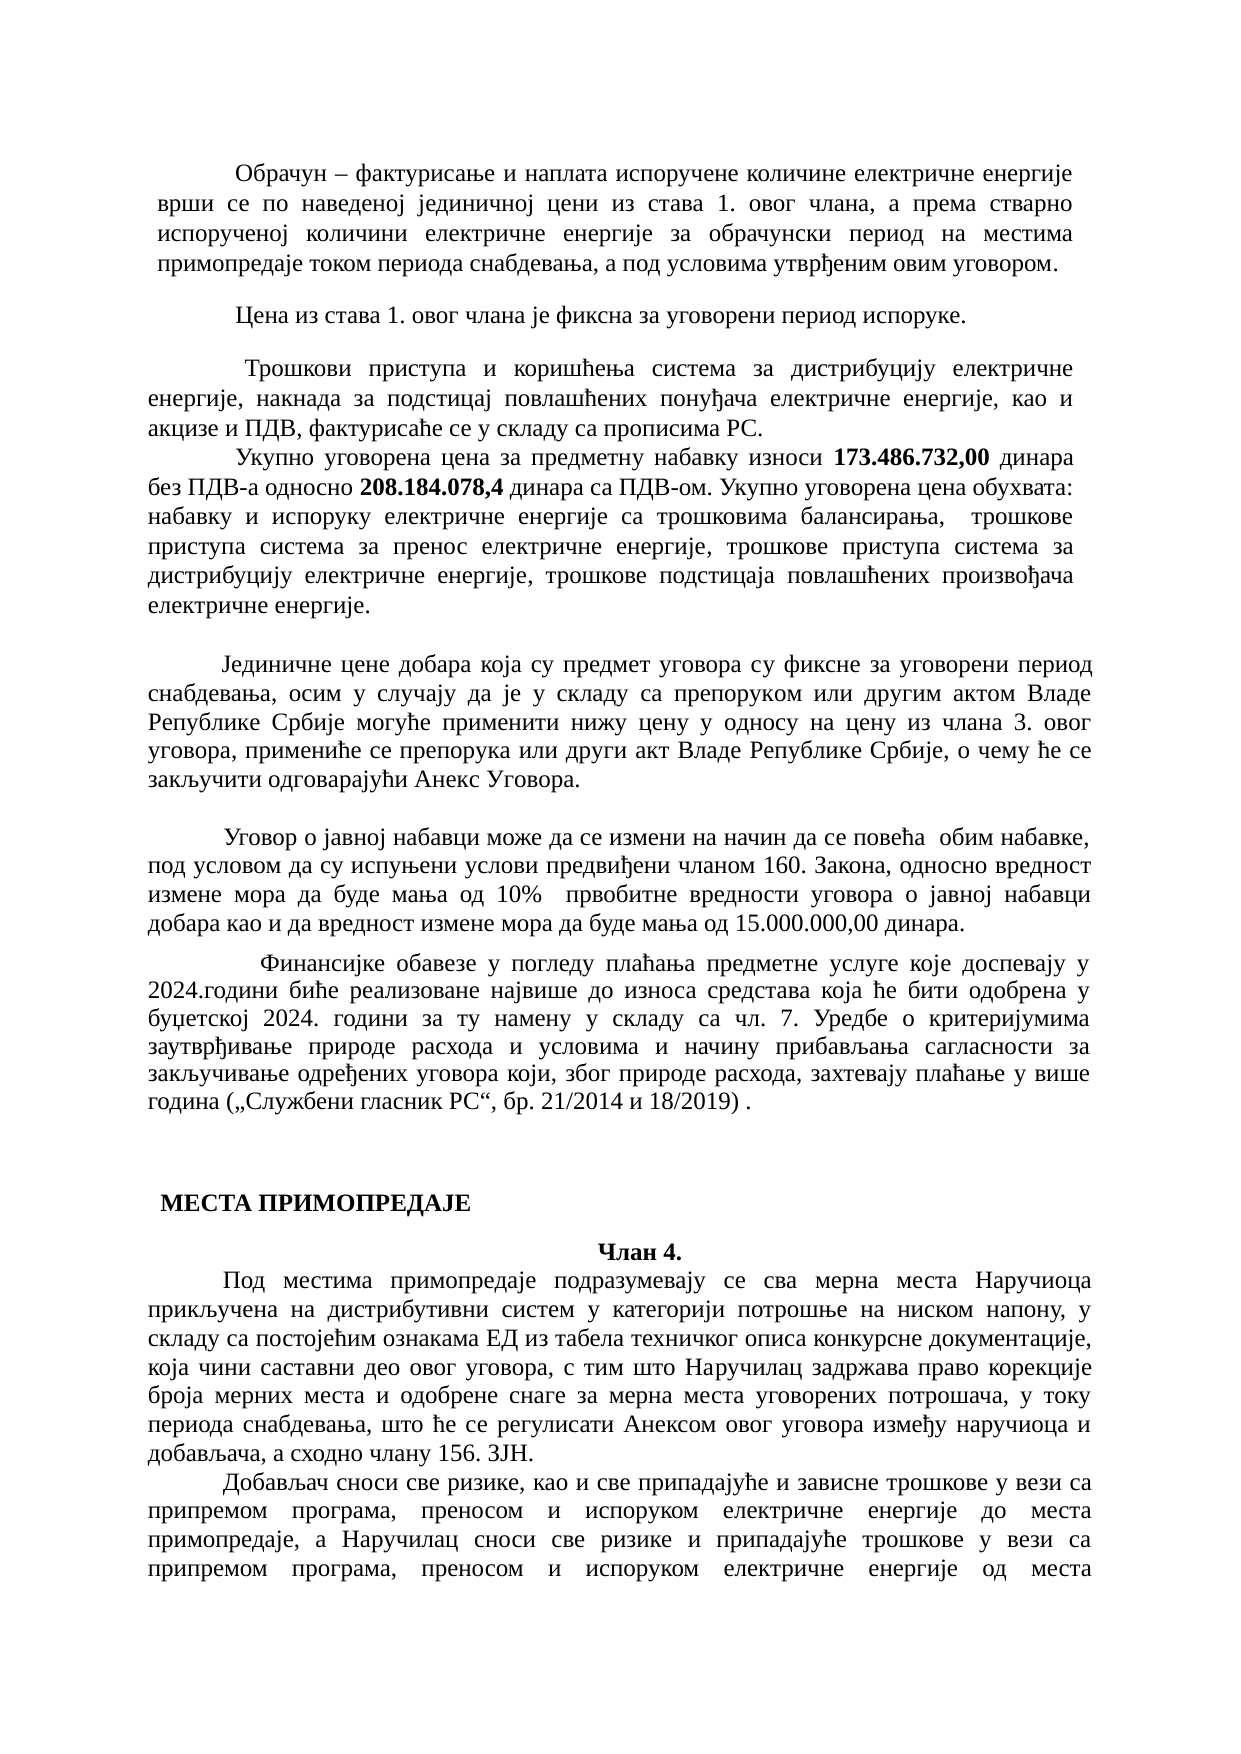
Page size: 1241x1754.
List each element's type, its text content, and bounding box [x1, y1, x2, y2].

text Укупно уговорена цена за предметну набавку износи 173.486.732,00 динара без ПДВ-а односно 208.184.078,4 динара са ПДВ-ом. Укупно уговорена цена обухвата: набавку и испоруку електричне енергије са трошковима балансирања, трошкове приступа система за пренос електричне енергије, трошкове приступа система за дистрибуцију електричне енергије, трошкове подстицаја повлашћених произвођача електричне енергије. [148, 442, 1074, 619]
text Цена из става 1. овог члана је фиксна за уговорени период испоруке. [235, 300, 1093, 329]
text Под местима примопредаје подразумевају се сва мерна места Наручиоца прикључена на дистрибутивни систем у категорији потрошње на ниском напону, у складу са постојећим ознакама ЕД из табела техничког описа конкурсне документације, која чини саставни део овог уговора, с тим што Наручилац задржава право корекције броја мерних места и одобрене снаге за мерна места уговорених потрошача, у току периода снабдевања, што ће се регулисати Анексом овог уговора између наручиоца и добављача, а сходно члану 156. ЗЈН. [148, 1266, 1093, 1467]
text Финансијке обавезе у погледу плаћања предметне услуге које доспевају у 2024.години биће реализоване највише до износа средстава која ће бити одобрена у буџетској 2024. години за ту намену у складу са чл. 7. Уредбе о критеријумима заутврђивање природе расхода и условима и начину прибављања сагласности за закључивање одређених уговора који, због природе расхода, захтевају плаћање у више година („Службени гласник РС“, бр. 21/2014 и 18/2019) . [148, 949, 1091, 1115]
text Уговор о јавној набавци може да се измени на начин да се повећа обим набавке, под условом да су испуњени услови предвиђени чланом 160. Закона, односно вредност измене мора да буде мања од 10% првобитне вредности уговора о јавној набавци добара као и да вредност измене мора да буде мања од 15.000.000,00 динара. [148, 822, 1093, 937]
text МЕСТА ПРИМОПРЕДАЈЕ [160, 1188, 1093, 1217]
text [148, 1467, 1093, 1582]
text Трошкови приступа и коришћења система за дистрибуцију електричне енергије, накнада за подстицај повлашћених понуђача електричне енергије, као и акцизе и ПДВ, фактурисаће се у складу са прописима РС. [148, 353, 1074, 441]
text Јединичне цене добара која су предмет уговора су фиксне за уговорени период снабдевања, осим у случају да је у складу са препоруком или другим актом Владе Републике Србије могуће применити нижу цену у односу на цену из члана 3. овог уговора, примениће се препорука или други акт Владе Републике Србије, о чему ће се закључити одговарајући Анекс Уговора. [148, 649, 1093, 793]
text Обрачун – фактурисање и наплата испоручене количине електричне енергије врши се по наведеној јединичној цени из става 1. овог члана, а према стварно испорученој количини електричне енергије за обрачунски период на местима примопредаје током периода снабдевања, а под условима утврђеним овим уговором. [157, 158, 1074, 277]
text Члан 4. [598, 1237, 1093, 1266]
